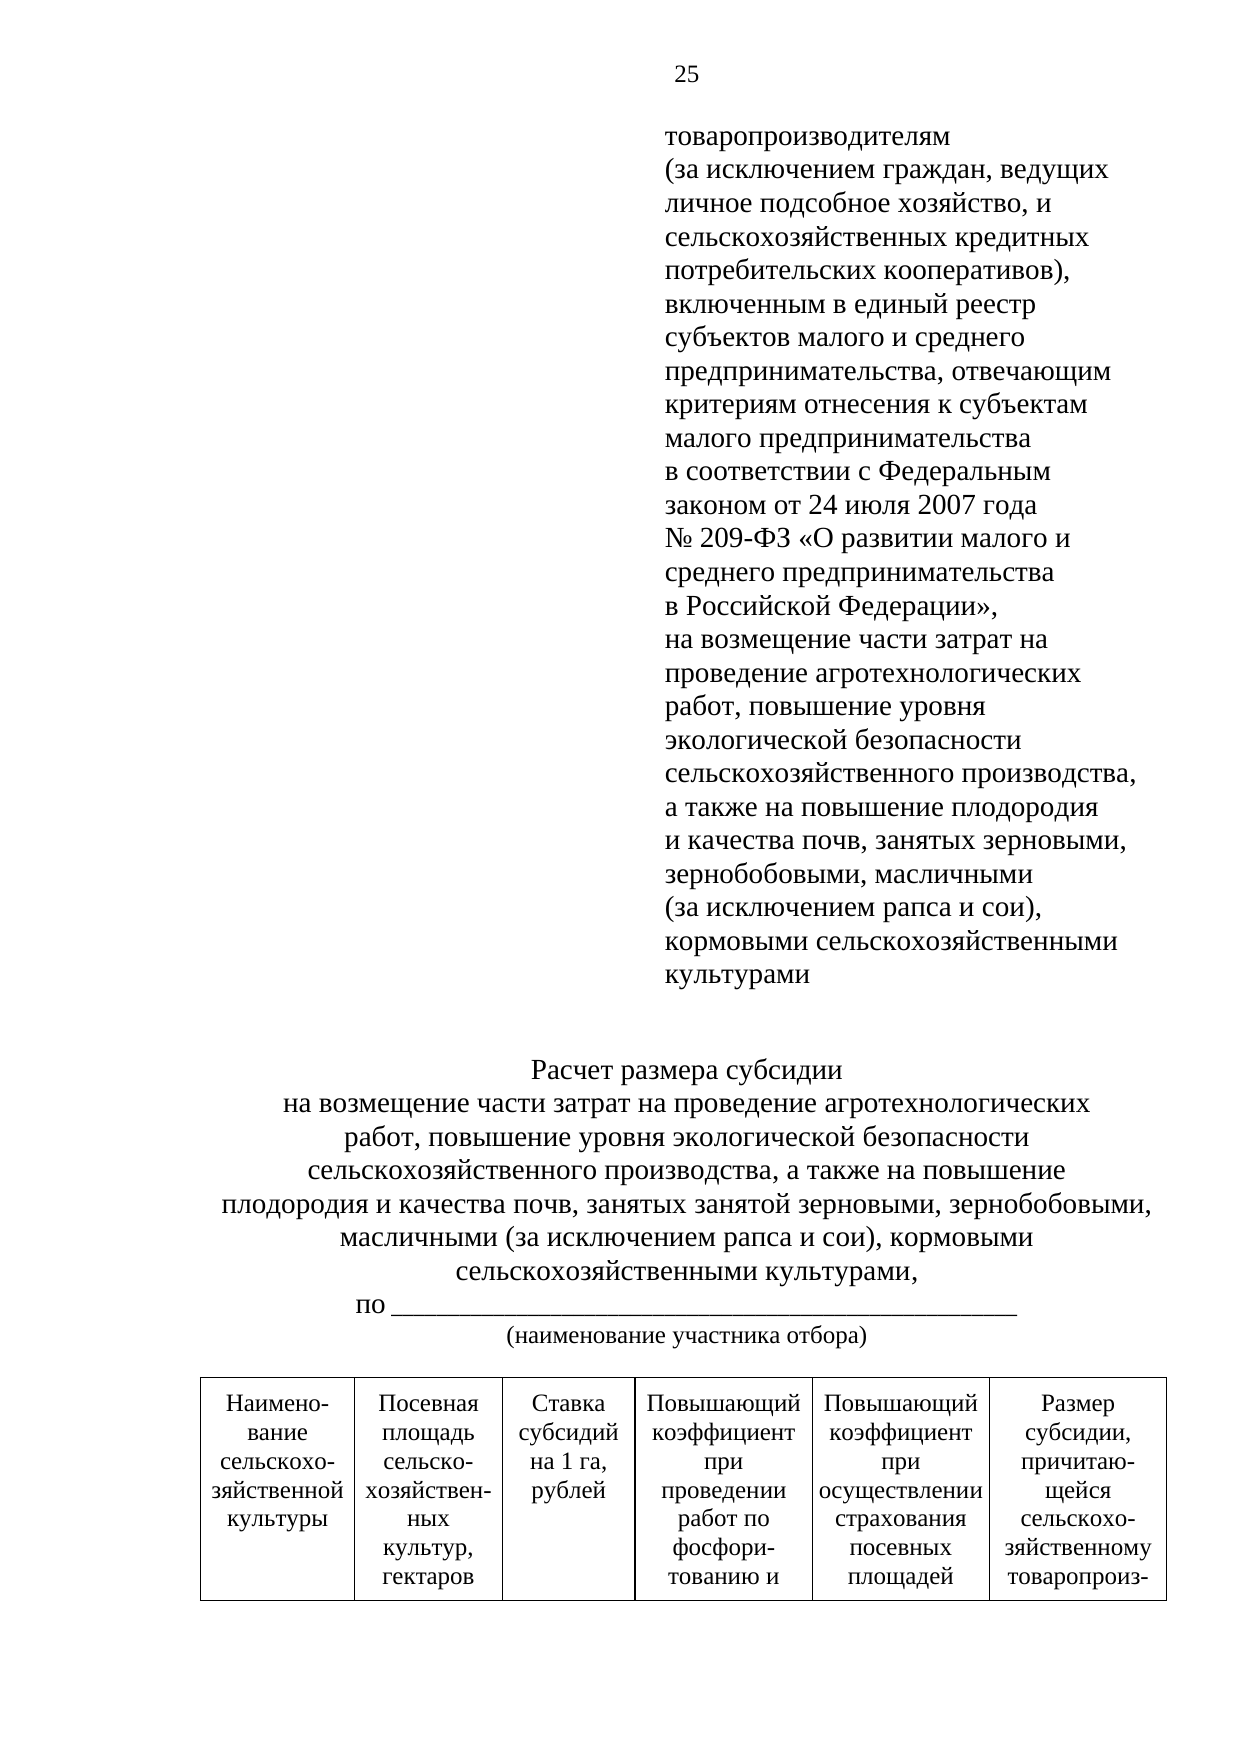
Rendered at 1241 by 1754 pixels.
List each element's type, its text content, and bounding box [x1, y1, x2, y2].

text № 209-ФЗ «О развитии малого и [207, 521, 1167, 554]
text в соответствии с Федеральным [207, 453, 1167, 487]
text предпринимательства, отвечающим [207, 353, 1167, 386]
text на возмещение части затрат на [207, 621, 1167, 655]
text субъектов малого и среднего [207, 319, 1167, 353]
text а также на повышение плодородия [207, 789, 1167, 822]
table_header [355, 1378, 502, 1600]
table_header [990, 1378, 1166, 1600]
text по _______________________________________________________ [207, 1287, 1167, 1320]
text сельскохозяйственного производства, [207, 755, 1167, 789]
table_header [201, 1378, 354, 1600]
text работ, повышение уровня [207, 688, 1167, 722]
text потребительских кооперативов), [207, 252, 1167, 286]
text малого предпринимательства [207, 420, 1167, 453]
text законом от 24 июля 2007 года [207, 487, 1167, 521]
text (наименование участника отбора) [207, 1320, 1167, 1349]
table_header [636, 1378, 812, 1600]
text среднего предпринимательства [207, 554, 1167, 588]
text на возмещение части затрат на проведение агротехнологических [207, 1085, 1167, 1119]
text (за исключением граждан, ведущих [207, 152, 1167, 185]
text сельскохозяйственных кредитных [207, 219, 1167, 252]
text зернобобовыми, масличными [207, 856, 1167, 889]
text проведение агротехнологических [207, 655, 1167, 688]
text экологической безопасности [207, 722, 1167, 755]
text товаропроизводителям [207, 118, 1167, 152]
text личное подсобное хозяйство, и [207, 185, 1167, 219]
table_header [503, 1378, 634, 1600]
text работ, повышение уровня экологической безопасности [207, 1119, 1167, 1152]
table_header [813, 1378, 989, 1600]
text включенным в единый реестр [207, 286, 1167, 319]
text в Российской Федерации», [207, 588, 1167, 621]
text культурами [207, 957, 1167, 990]
text кормовыми сельскохозяйственными [207, 923, 1167, 957]
text Расчет размера субсидии [207, 1052, 1167, 1085]
text сельскохозяйственного производства, а также на повышение [207, 1152, 1167, 1186]
text критериям отнесения к субъектам [207, 386, 1167, 420]
text плодородия и качества почв, занятых занятой зерновыми, зернобобовыми, масличными (за исключением рапса и сои), кормовыми сельскохозяйственными культурами, [207, 1186, 1167, 1287]
text и качества почв, занятых зерновыми, [207, 822, 1167, 856]
text (за исключением рапса и сои), [207, 889, 1167, 923]
